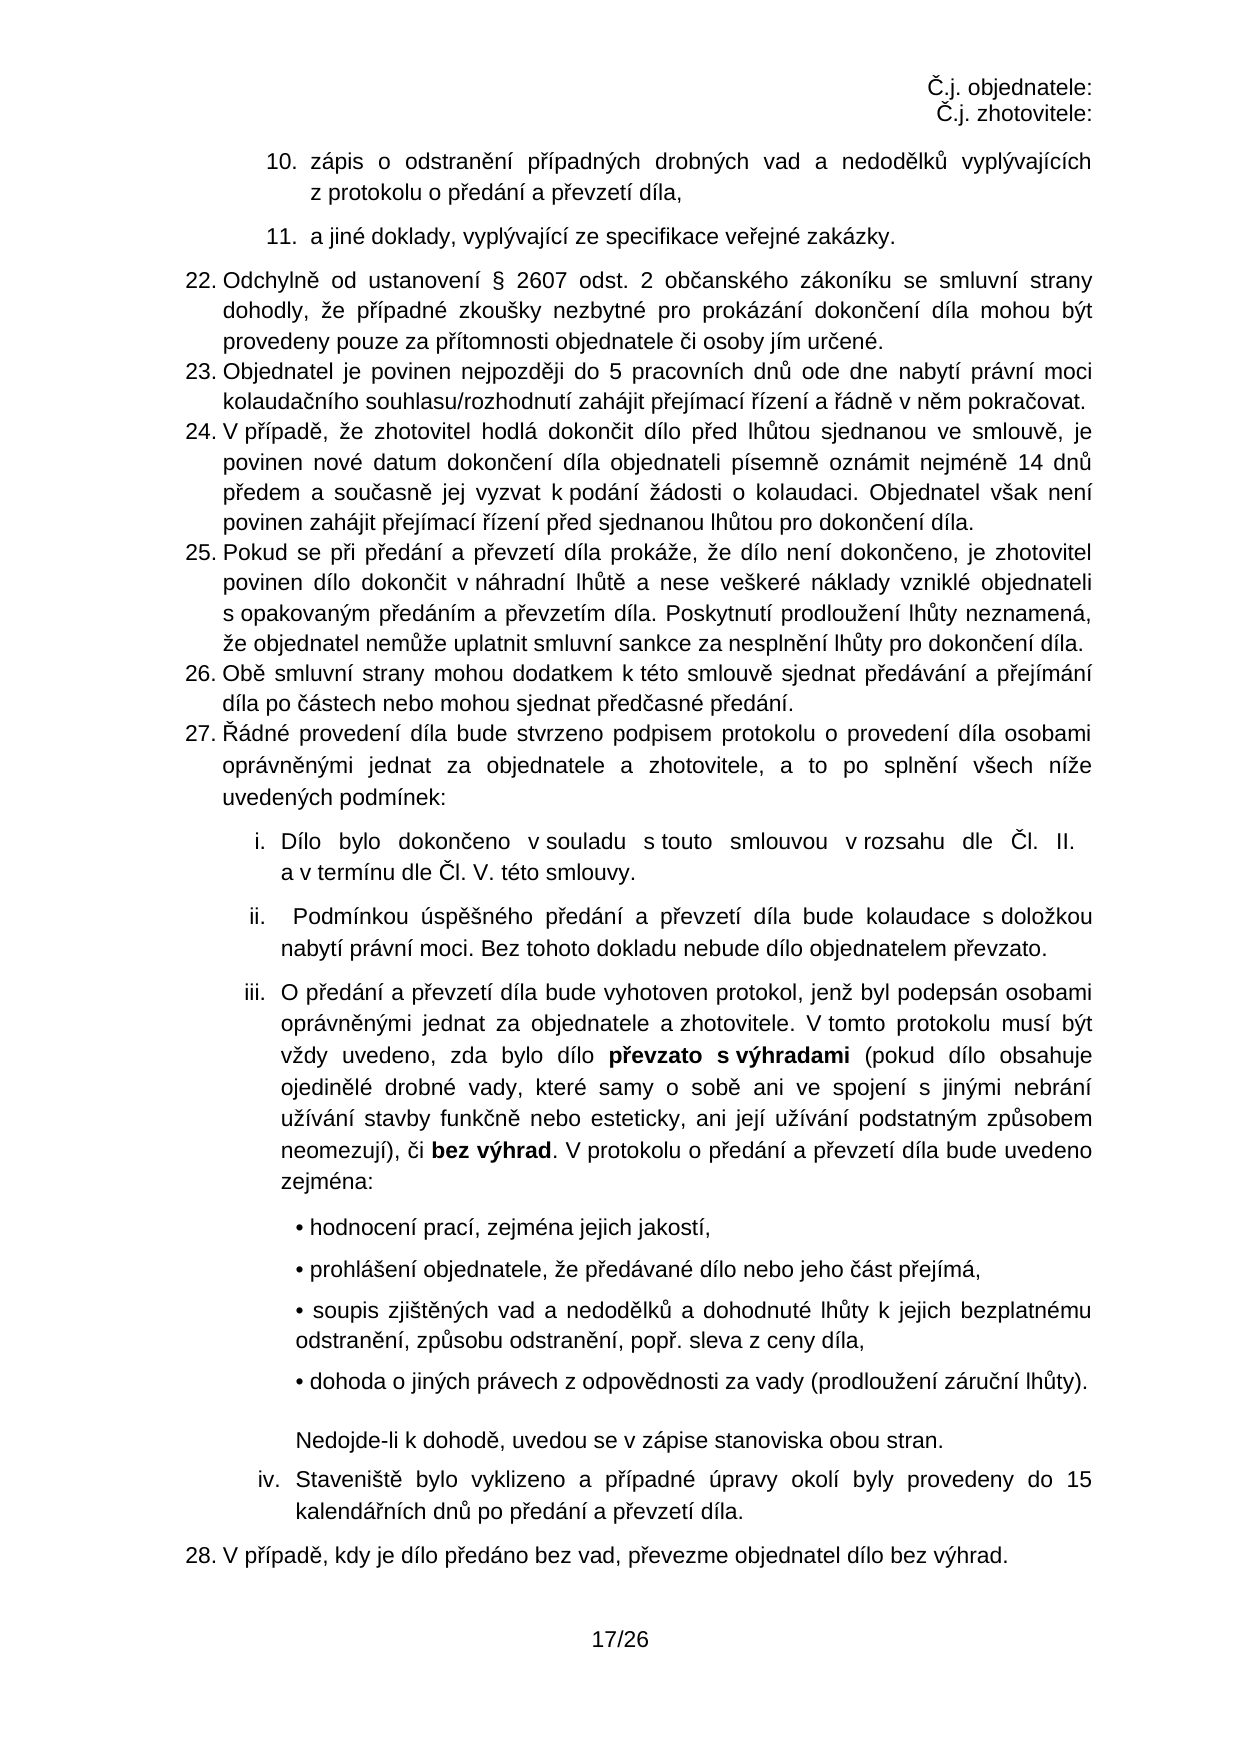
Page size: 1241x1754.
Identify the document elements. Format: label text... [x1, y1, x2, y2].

text • dohoda o jiných právech z odpovědnosti za vady (prodloužení záruční lhůty). [221, 1366, 1093, 1396]
list Objednatel je povinen nejpozději do 5 pracovních dnů ode dne nabytí právní moci kolaudačního souhlasu/rozhodnutí zahájit přejímací řízení a řádně v něm pokračovat. [185, 358, 1093, 414]
list V případě, že zhotovitel hodlá dokončit dílo před lhůtou sjednanou ve smlouvě, je povinen nové datum dokončení díla objednateli písemně oznámit nejméně 14 dnů předem a současně jej vyzvat k podání žádosti o kolaudaci. Objednatel však není povinen zahájit přejímací řízení před sjednanou lhůtou pro dokončení díla. [185, 418, 1093, 535]
list Odchylně od ustanovení § 2607 odst. 2 občanského zákoníku se smluvní strany dohodly, že případné zkoušky nezbytné pro prokázání dokončení díla mohou být provedeny pouze za přítomnosti objednatele či osoby jím určené. [185, 267, 1093, 354]
list Pokud se při předání a převzetí díla prokáže, že dílo není dokončeno, je zhotovitel povinen dílo dokončit v náhradní lhůtě a nese veškeré náklady vzniklé objednateli s opakovaným předáním a převzetím díla. Poskytnutí prodloužení lhůty neznamená, že objednatel nemůže uplatnit smluvní sankce za nesplnění lhůty pro dokončení díla. [185, 539, 1093, 656]
list a jiné doklady, vyplývající ze specifikace veřejné zakázky. [266, 223, 1093, 249]
list O předání a převzetí díla bude vyhotoven protokol, jenž byl podepsán osobami oprávněnými jednat za objednatele a zhotovitele. V tomto protokolu musí být vždy uvedeno, zda bylo dílo převzato s výhradami (pokud dílo obsahuje ojedinělé drobné vady, které samy o sobě ani ve spojení s jinými nebrání užívání stavby funkčně nebo esteticky, ani její užívání podstatným způsobem neomezují), či bez výhrad. V protokolu o předání a převzetí díla bude uvedeno zejména: [266, 979, 1093, 1194]
list Dílo bylo dokončeno v souladu s touto smlouvou v rozsahu dle Čl. II. a v termínu dle Čl. V. této smlouvy. [266, 828, 1093, 886]
text • hodnocení prací, zejména jejich jakostí, [221, 1212, 1093, 1241]
text Nedojde-li k dohodě, uvedou se v zápise stanoviska obou stran. [221, 1425, 1093, 1454]
list Řádné provedení díla bude stvrzeno podpisem protokolu o provedení díla osobami oprávněnými jednat za objednatele a zhotovitele, a to po splnění všech níže uvedených podmínek: [185, 720, 1093, 810]
list Obě smluvní strany mohou dodatkem k této smlouvě sjednat předávání a přejímání díla po částech nebo mohou sjednat předčasné předání. [185, 660, 1093, 717]
text • prohlášení objednatele, že předávané dílo nebo jeho část přejímá, [221, 1254, 1093, 1283]
list Staveniště bylo vyklizeno a případné úpravy okolí byly provedeny do 15 kalendářních dnů po předání a převzetí díla. [281, 1466, 1093, 1524]
text • soupis zjištěných vad a nedodělků a dohodnuté lhůty k jejich bezplatnému odstranění, způsobu odstranění, popř. sleva z ceny díla, [295, 1296, 1093, 1354]
list zápis o odstranění případných drobných vad a nedodělků vyplývajících z protokolu o předání a převzetí díla, [266, 148, 1093, 206]
list V případě, kdy je dílo předáno bez vad, převezme objednatel dílo bez výhrad. [185, 1542, 1093, 1568]
list Podmínkou úspěšného předání a převzetí díla bude kolaudace s doložkou nabytí právní moci. Bez tohoto dokladu nebude dílo objednatelem převzato. [266, 903, 1093, 961]
